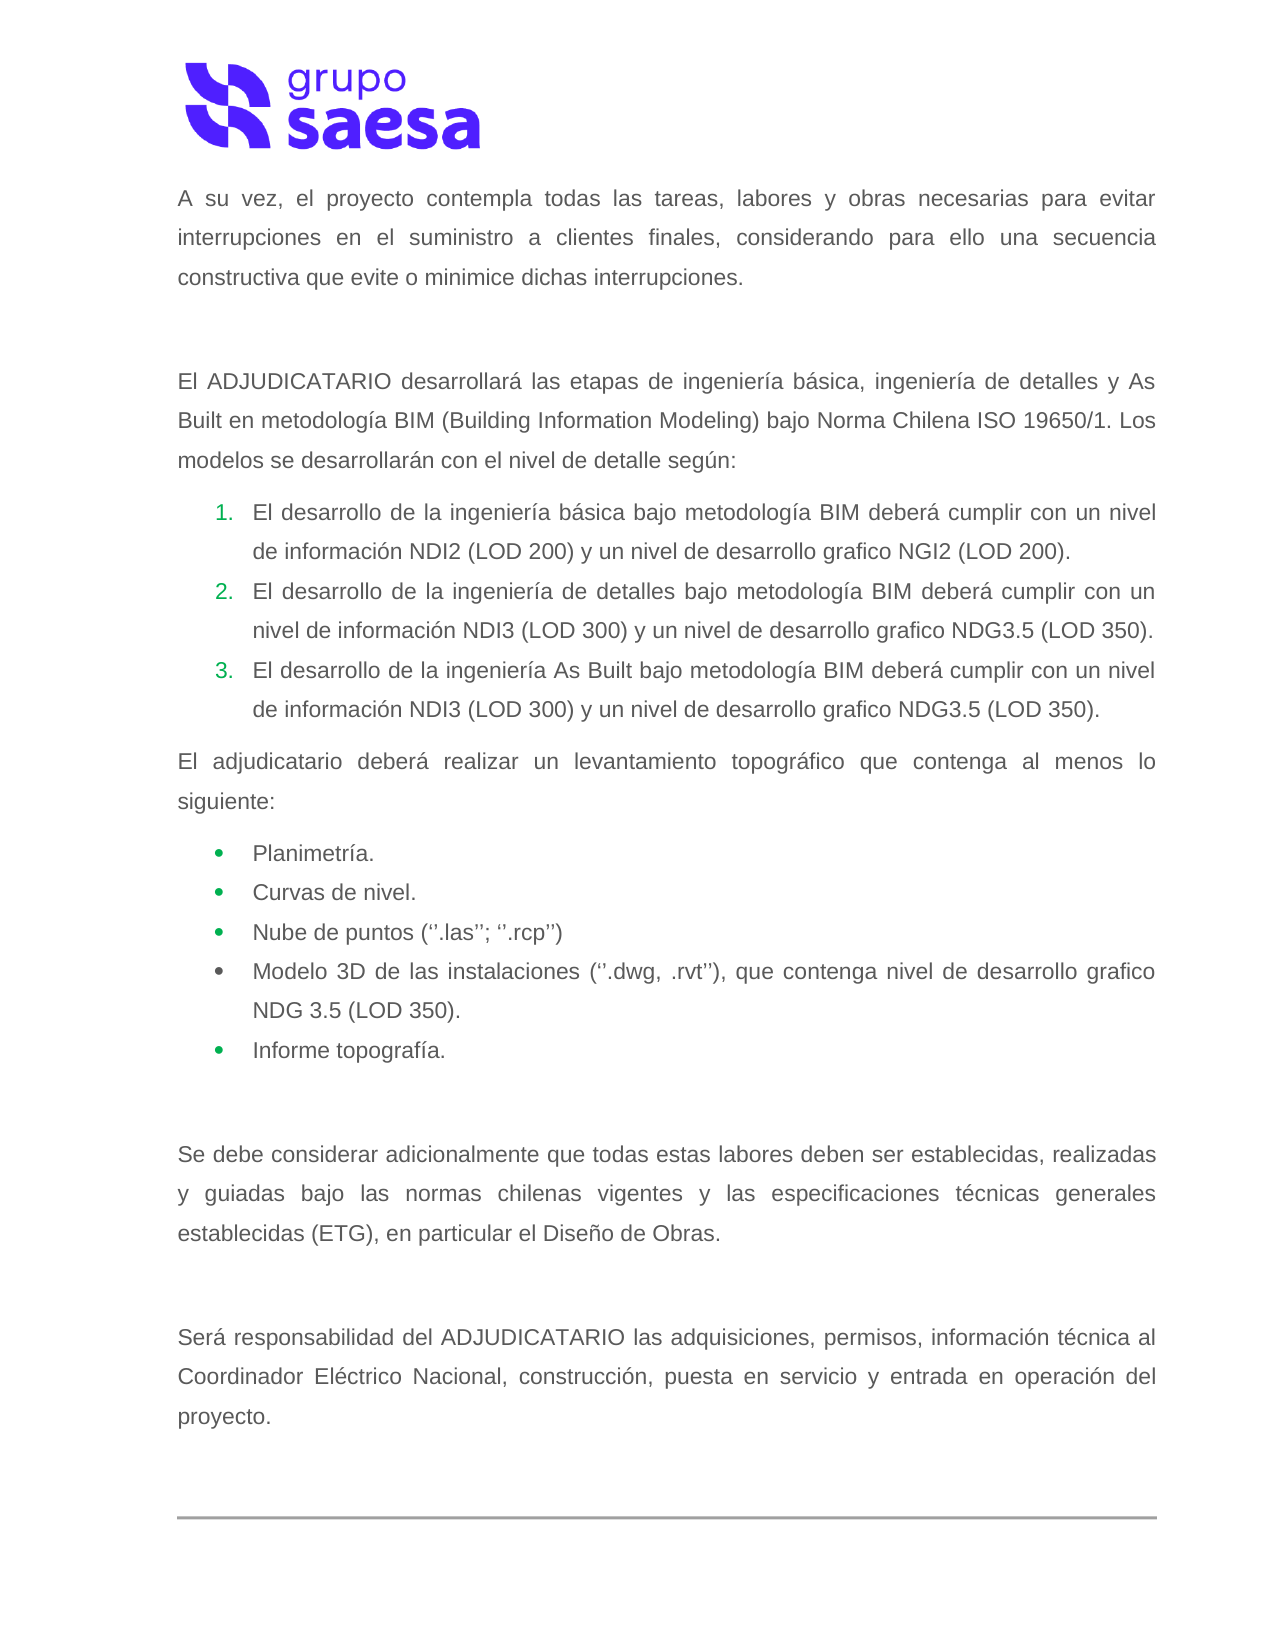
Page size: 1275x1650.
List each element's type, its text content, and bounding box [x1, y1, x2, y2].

list El desarrollo de la ingeniería básica bajo metodología BIM deberá cumplir con un nivel de información NDI2 (LOD 200) y un nivel de desarrollo grafico NGI2 (LOD 200). [215, 499, 1157, 564]
list Nube de puntos (‘’.las’’; ‘’.rcp’’) [215, 918, 1157, 945]
list Curvas de nivel. [215, 879, 1157, 905]
list Modelo 3D de las instalaciones (‘’.dwg, .rvt’’), que contenga nivel de desarrollo grafico NDG 3.5 (LOD 350). [215, 958, 1157, 1024]
picture [177, 56, 484, 152]
text Se debe considerar adicionalmente que todas estas labores deben ser establecidas, realizadas y guiadas bajo las normas chilenas vigentes y las especificaciones técnicas generales establecidas (ETG), en particular el Diseño de Obras. [177, 1141, 1157, 1246]
list Planimetría. [215, 839, 1157, 866]
text A su vez, el proyecto contempla todas las tareas, labores y obras necesarias para evitar interrupciones en el suministro a clientes finales, considerando para ello una secuencia constructiva que evite o minimice dichas interrupciones. [177, 185, 1157, 290]
text El ADJUDICATARIO desarrollará las etapas de ingeniería básica, ingeniería de detalles y As Built en metodología BIM (Building Information Modeling) bajo Norma Chilena ISO 19650/1. Los modelos se desarrollarán con el nivel de detalle según: [177, 368, 1157, 473]
text Será responsabilidad del ADJUDICATARIO las adquisiciones, permisos, información técnica al Coordinador Eléctrico Nacional, construcción, puesta en servicio y entrada en operación del proyecto. [177, 1324, 1157, 1429]
list El desarrollo de la ingeniería As Built bajo metodología BIM deberá cumplir con un nivel de información NDI3 (LOD 300) y un nivel de desarrollo grafico NDG3.5 (LOD 350). [215, 657, 1157, 722]
list Informe topografía. [215, 1037, 1157, 1063]
text El adjudicatario deberá realizar un levantamiento topográfico que contenga al menos lo siguiente: [177, 748, 1157, 814]
list El desarrollo de la ingeniería de detalles bajo metodología BIM deberá cumplir con un nivel de información NDI3 (LOD 300) y un nivel de desarrollo grafico NDG3.5 (LOD 350). [215, 578, 1157, 643]
